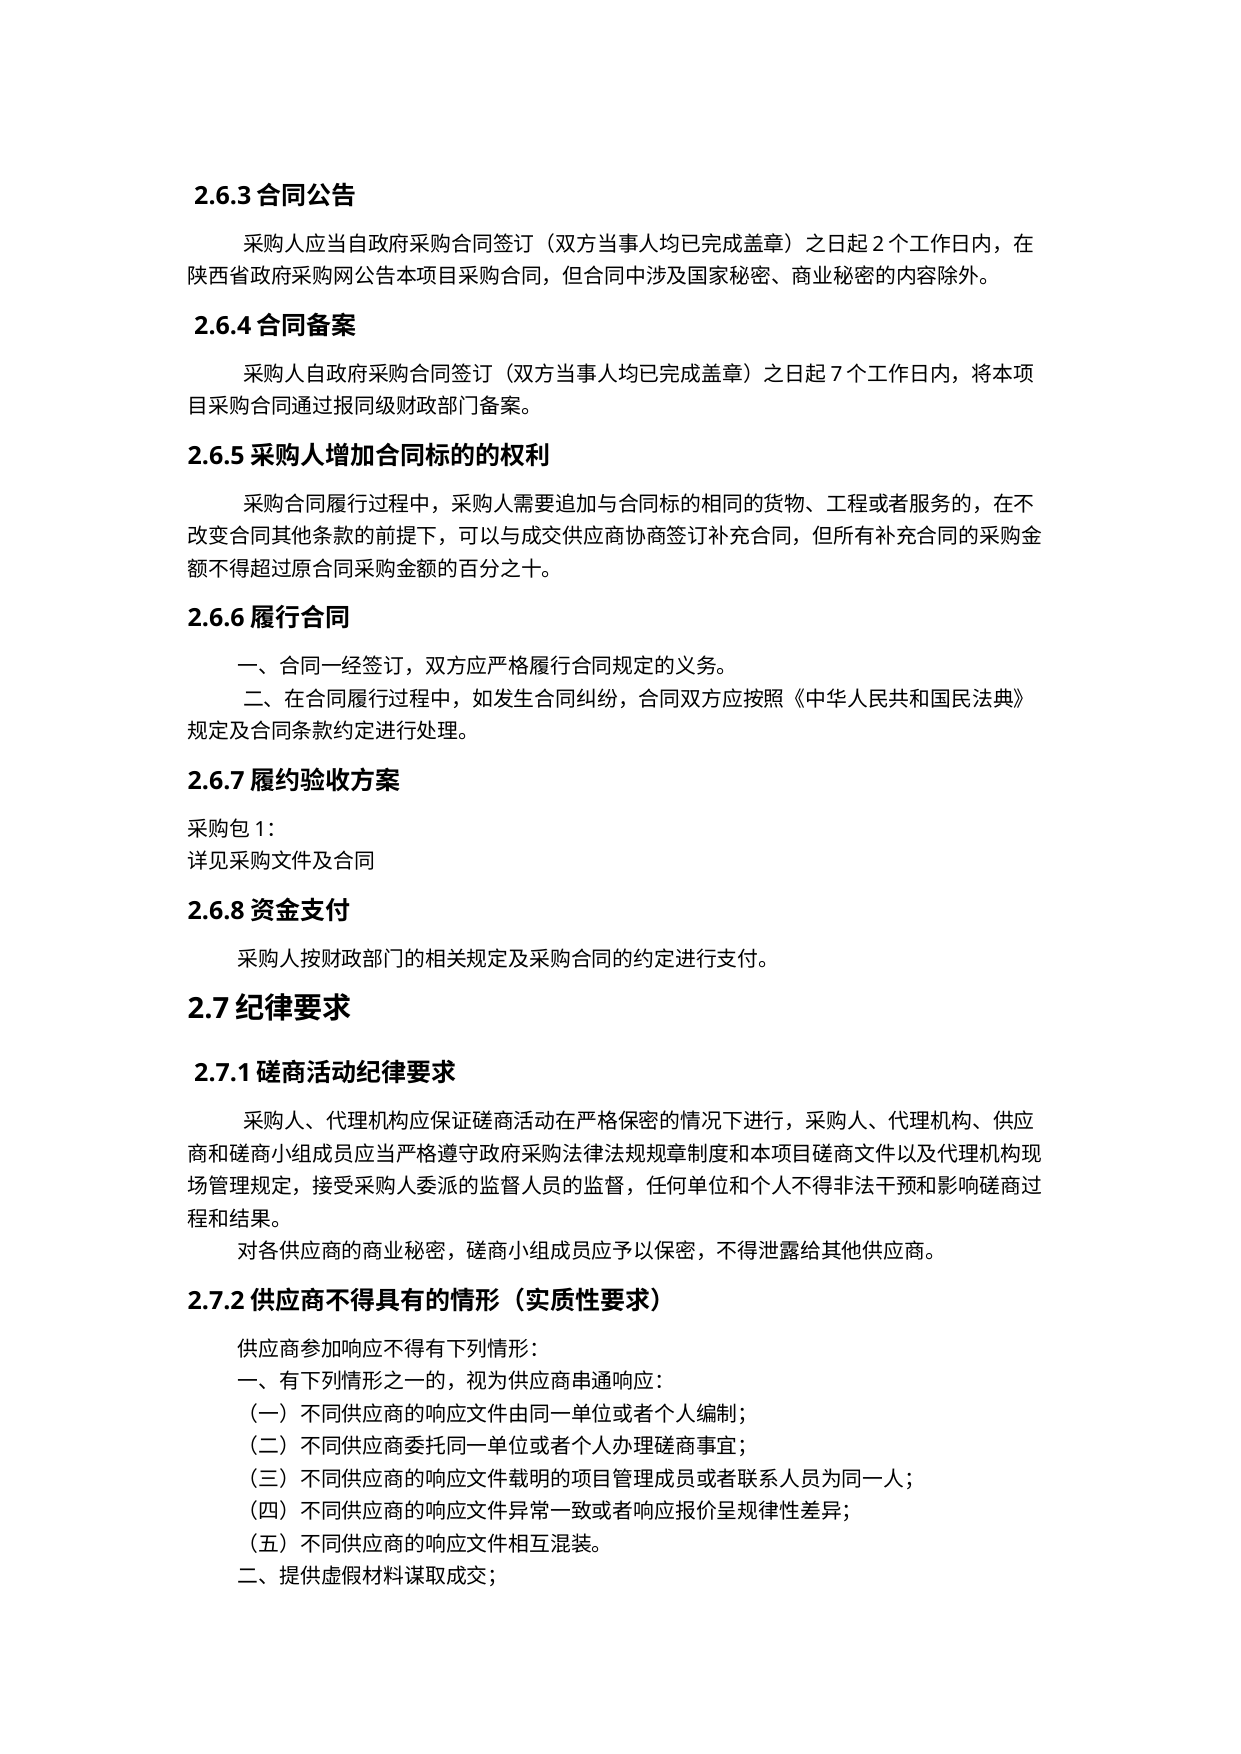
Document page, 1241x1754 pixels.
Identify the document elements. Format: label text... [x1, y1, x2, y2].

text （四）不同供应商的响应文件异常一致或者响应报价呈规律性差异； [187, 1494, 1053, 1527]
text 采购人应当自政府采购合同签订（双方当事人均已完成盖章）之日起2个工作日内，在陕西省政府采购网公告本项目采购合同，但合同中涉及国家秘密、商业秘密的内容除外。 [187, 227, 1053, 292]
text 采购人、代理机构应保证磋商活动在严格保密的情况下进行，采购人、代理机构、供应商和磋商小组成员应当严格遵守政府采购法律法规规章制度和本项目磋商文件以及代理机构现场管理规定，接受采购人委派的监督人员的监督，任何单位和个人不得非法干预和影响磋商过程和结果。 [187, 1104, 1053, 1234]
text 一、有下列情形之一的，视为供应商串通响应： [187, 1364, 1053, 1397]
text 二、提供虚假材料谋取成交； [187, 1559, 1053, 1592]
text 2.7.2供应商不得具有的情形（实质性要求） [187, 1267, 1053, 1332]
text 2.7纪律要求 [187, 974, 1053, 1039]
text （二）不同供应商委托同一单位或者个人办理磋商事宜； [187, 1429, 1053, 1462]
text （一）不同供应商的响应文件由同一单位或者个人编制； [187, 1397, 1053, 1429]
text 采购人按财政部门的相关规定及采购合同的约定进行支付。 [187, 942, 1053, 974]
text 2.6.7履约验收方案 [187, 747, 1053, 812]
text 二、在合同履行过程中，如发生合同纠纷，合同双方应按照《中华人民共和国民法典》规定及合同条款约定进行处理。 [187, 682, 1053, 747]
text 采购合同履行过程中，采购人需要追加与合同标的相同的货物、工程或者服务的，在不改变合同其他条款的前提下，可以与成交供应商协商签订补充合同，但所有补充合同的采购金额不得超过原合同采购金额的百分之十。 [187, 487, 1053, 584]
text 2.6.5采购人增加合同标的的权利 [187, 422, 1053, 487]
text 2.6.3合同公告 [187, 162, 1053, 227]
text 2.6.6履行合同 [187, 584, 1053, 649]
text （三）不同供应商的响应文件载明的项目管理成员或者联系人员为同一人； [187, 1462, 1053, 1494]
text 一、合同一经签订，双方应严格履行合同规定的义务。 [187, 649, 1053, 682]
text 采购人自政府采购合同签订（双方当事人均已完成盖章）之日起7个工作日内，将本项目采购合同通过报同级财政部门备案。 [187, 357, 1053, 422]
text 详见采购文件及合同 [187, 844, 1053, 877]
text （五）不同供应商的响应文件相互混装。 [187, 1527, 1053, 1559]
text 采购包1： [187, 812, 1053, 844]
text 2.6.4合同备案 [187, 292, 1053, 357]
text 2.7.1磋商活动纪律要求 [187, 1039, 1053, 1104]
text 供应商参加响应不得有下列情形： [187, 1332, 1053, 1364]
text 对各供应商的商业秘密，磋商小组成员应予以保密，不得泄露给其他供应商。 [187, 1234, 1053, 1267]
text 2.6.8资金支付 [187, 877, 1053, 942]
